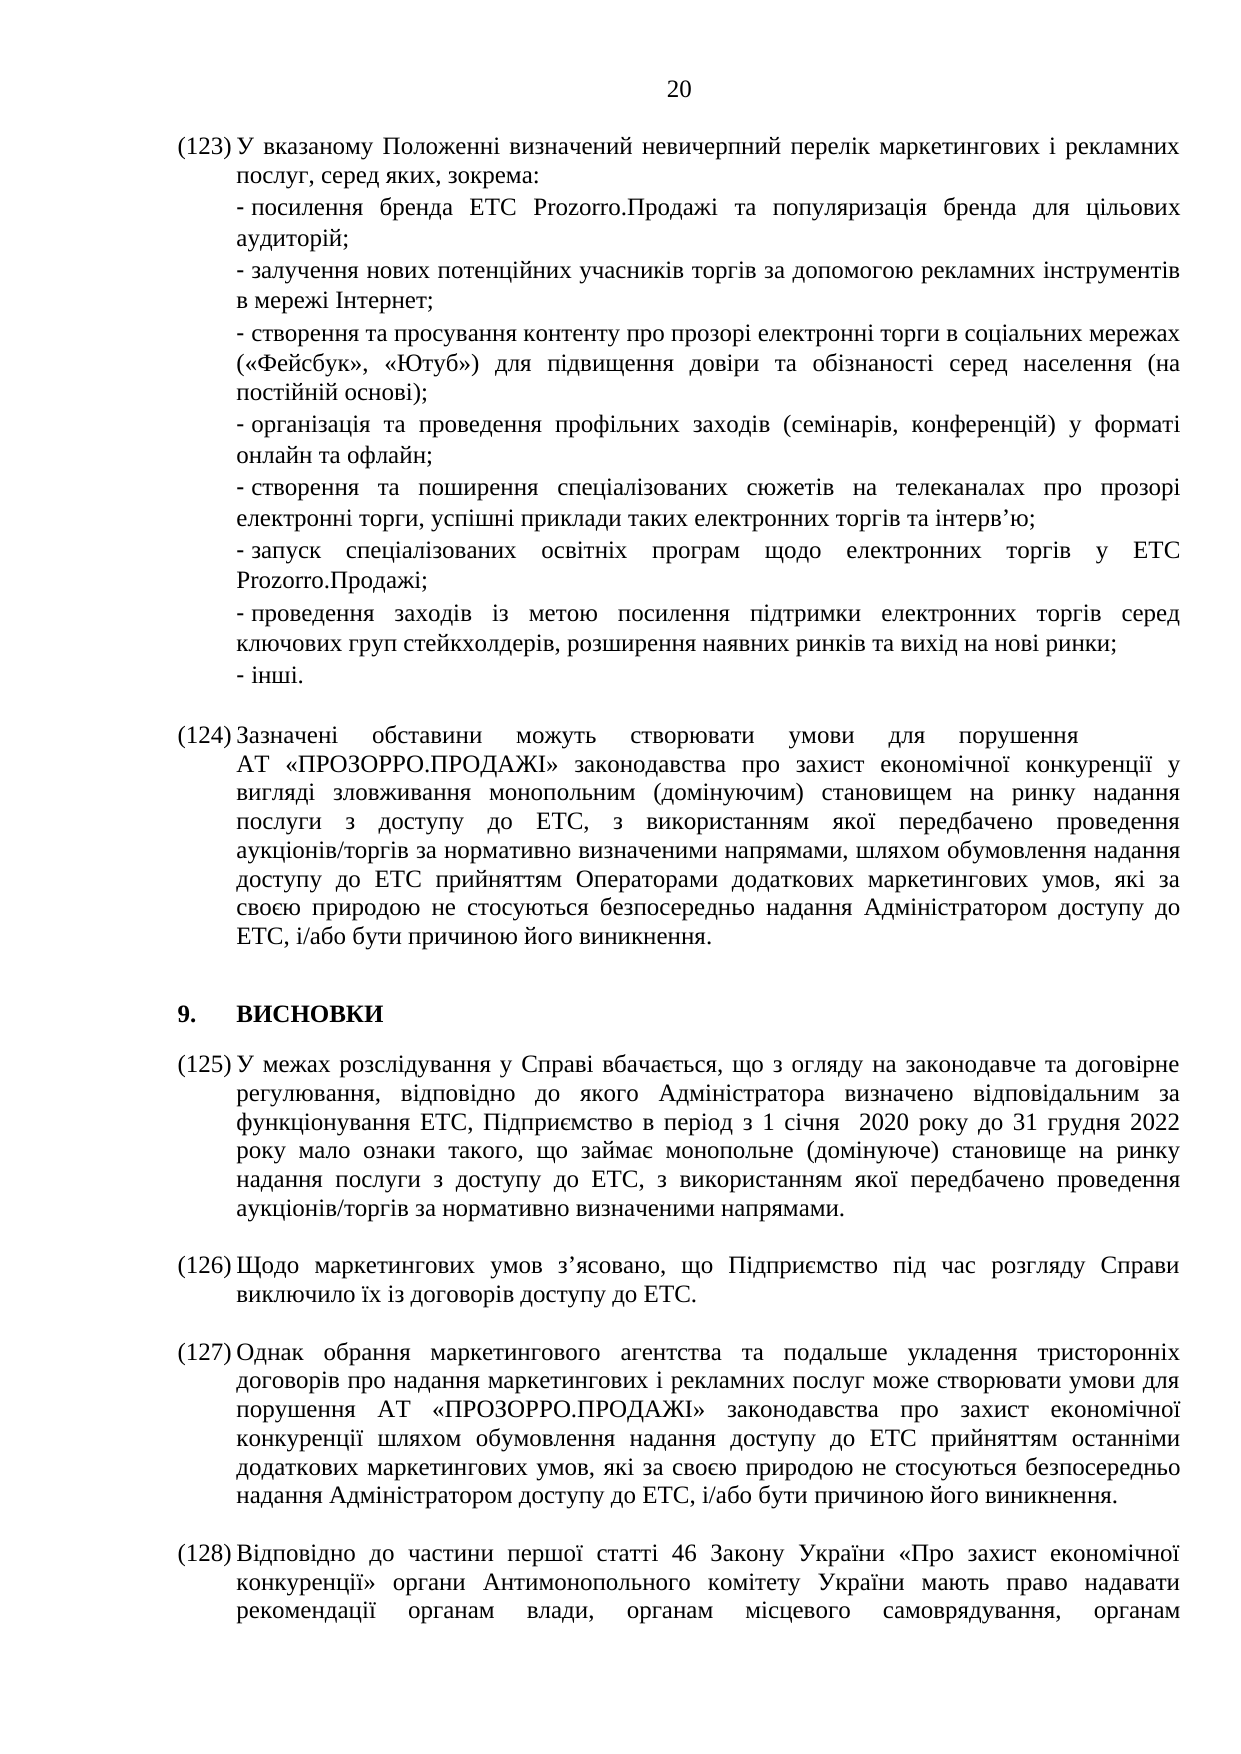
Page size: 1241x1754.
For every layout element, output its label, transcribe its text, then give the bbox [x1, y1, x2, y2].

list проведення заходів із метою посилення підтримки електронних торгів серед ключових груп стейкхолдерів, розширення наявних ринків та вихід на нові ринки; [236, 594, 1181, 657]
list запуск спеціалізованих освітніх програм щодо електронних торгів у ЕТС Prozorro.Продажі; [236, 532, 1181, 594]
list посилення бренда ЕТС Prozorro.Продажі та популяризація бренда для цільових аудиторій; [236, 189, 1181, 252]
list Щодо маркетингових умов з’ясовано, що Підприємство під час розгляду Справи виключило їх із договорів доступу до ЕТС. [177, 1250, 1181, 1308]
list інші. [236, 657, 1181, 691]
list організація та проведення профільних заходів (семінарів, конференцій) у форматі онлайн та офлайн; [236, 406, 1181, 469]
list залучення нових потенційних учасників торгів за допомогою рекламних інструментів в мережі Інтернет; [236, 252, 1181, 314]
list У межах розслідування у Справі вбачається, що з огляду на законодавче та договірне регулювання, відповідно до якого Адміністратора визначено відповідальним за функціонування ЕТС, Підприємство в період з 1 січня 2020 року до 31 грудня 2022 року мало ознаки такого, що займає монопольне (домінуюче) становище на ринку надання послуги з доступу до ЕТС, з використанням якої передбачено проведення аукціонів/торгів за нормативно визначеними напрямами. [177, 1049, 1181, 1222]
list Зазначені обставини можуть створювати умови для порушення АТ «ПРОЗОРРО.ПРОДАЖІ» законодавства про захист економічної конкуренції у вигляді зловживання монопольним (домінуючим) становищем на ринку надання послуги з доступу до ЕТС, з використанням якої передбачено проведення аукціонів/торгів за нормативно визначеними напрямами, шляхом обумовлення надання доступу до ЕТС прийняттям Операторами додаткових маркетингових умов, які за своєю природою не стосуються безпосередньо надання Адміністратором доступу до ЕТС, і/або бути причиною його виникнення. [177, 720, 1181, 950]
list Однак обрання маркетингового агентства та подальше укладення тристоронніх договорів про надання маркетингових і рекламних послуг може створювати умови для порушення АТ «ПРОЗОРРО.ПРОДАЖІ» законодавства про захист економічної конкуренції шляхом обумовлення надання доступу до ЕТС прийняттям останніми додаткових маркетингових умов, які за своєю природою не стосуються безпосередньо надання Адміністратором доступу до ЕТС, і/або бути причиною його виникнення. [177, 1337, 1181, 1509]
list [177, 1538, 1181, 1624]
list створення та поширення спеціалізованих сюжетів на телеканалах про прозорі електронні торги, успішні приклади таких електронних торгів та інтерв’ю; [236, 469, 1181, 532]
list ВИСНОВКИ [177, 999, 1181, 1028]
list У вказаному Положенні визначений невичерпний перелік маркетингових і рекламних послуг, серед яких, зокрема: [177, 131, 1181, 189]
list створення та просування контенту про прозорі електронні торги в соціальних мережах («Фейсбук», «Ютуб») для підвищення довіри та обізнаності серед населення (на постійній основі); [236, 314, 1181, 406]
